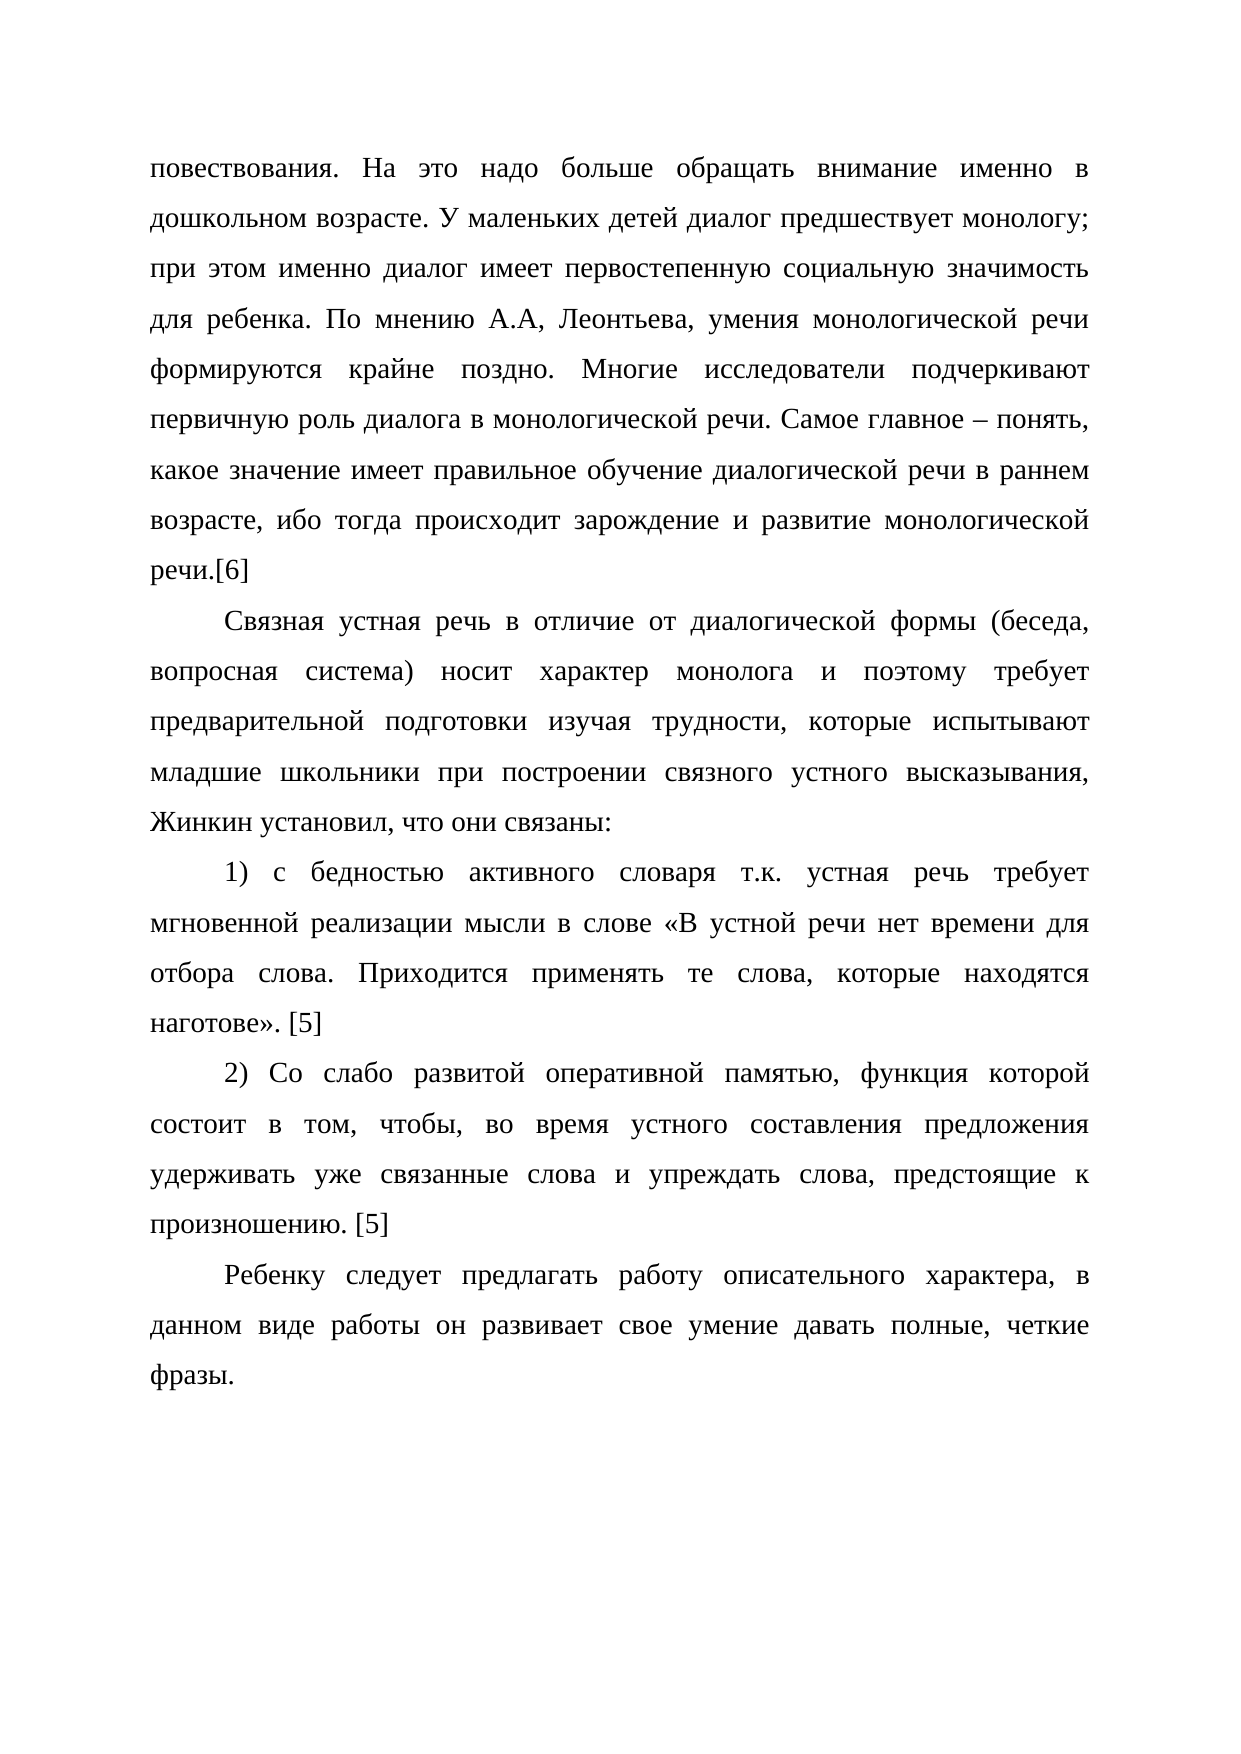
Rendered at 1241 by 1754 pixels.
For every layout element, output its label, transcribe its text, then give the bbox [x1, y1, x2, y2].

text 1) с бедностью активного словаря т.к. устная речь требует мгновенной реализации мысли в слове «В устной речи нет времени для отбора слова. Приходится применять те слова, которые находятся наготове». [5] [150, 854, 1090, 1039]
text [150, 150, 1090, 586]
text Ребенку следует предлагать работу описательного характера, в данном виде работы он развивает свое умение давать полные, четкие фразы. [150, 1257, 1090, 1391]
text Связная устная речь в отличие от диалогической формы (беседа, вопросная система) носит характер монолога и поэтому требует предварительной подготовки изучая трудности, которые испытывают младшие школьники при построении связного устного высказывания, Жинкин установил, что они связаны: [150, 603, 1090, 838]
text 2) Со слабо развитой оперативной памятью, функция которой состоит в том, чтобы, во время устного составления предложения удерживать уже связанные слова и упреждать слова, предстоящие к произношению. [5] [150, 1056, 1090, 1240]
